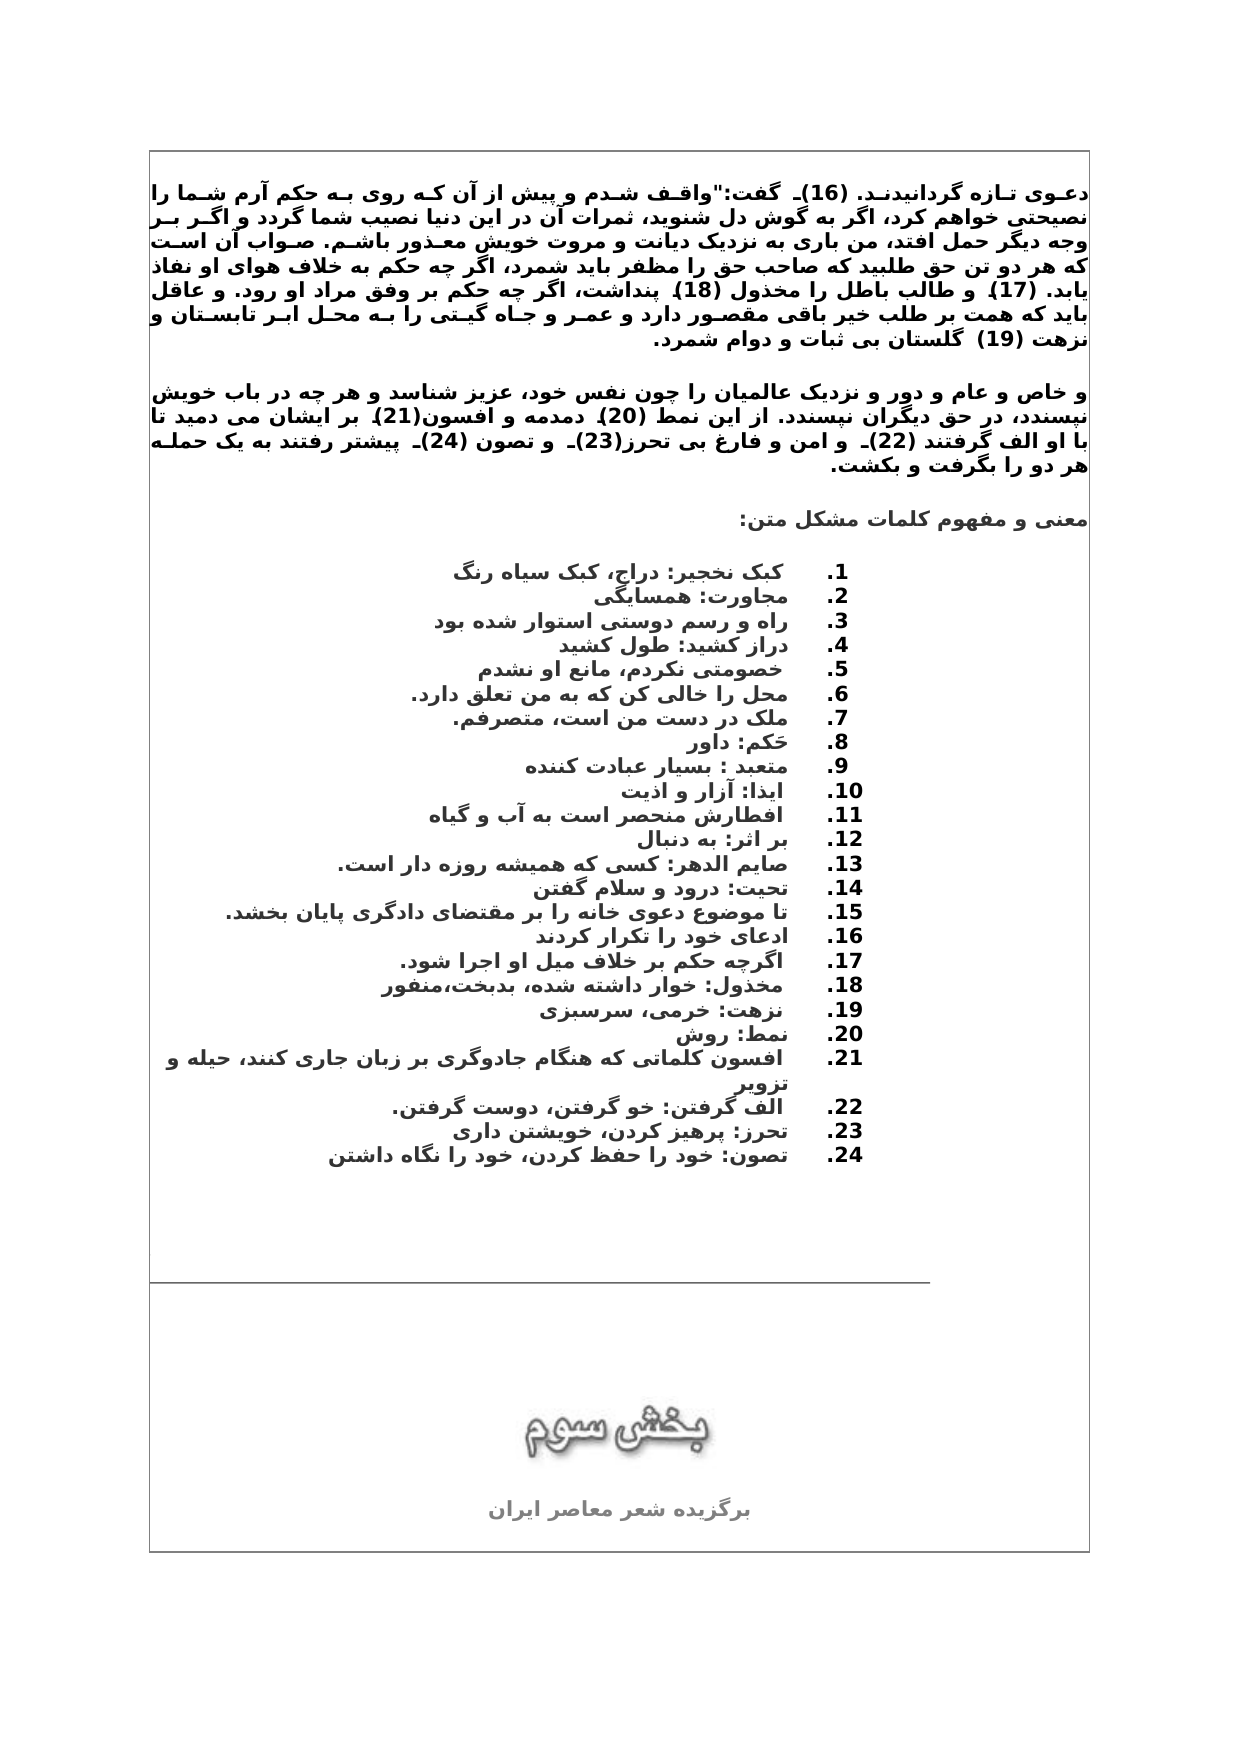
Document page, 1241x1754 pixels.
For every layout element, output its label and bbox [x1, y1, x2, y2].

picture [515, 1396, 724, 1469]
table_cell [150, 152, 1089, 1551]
